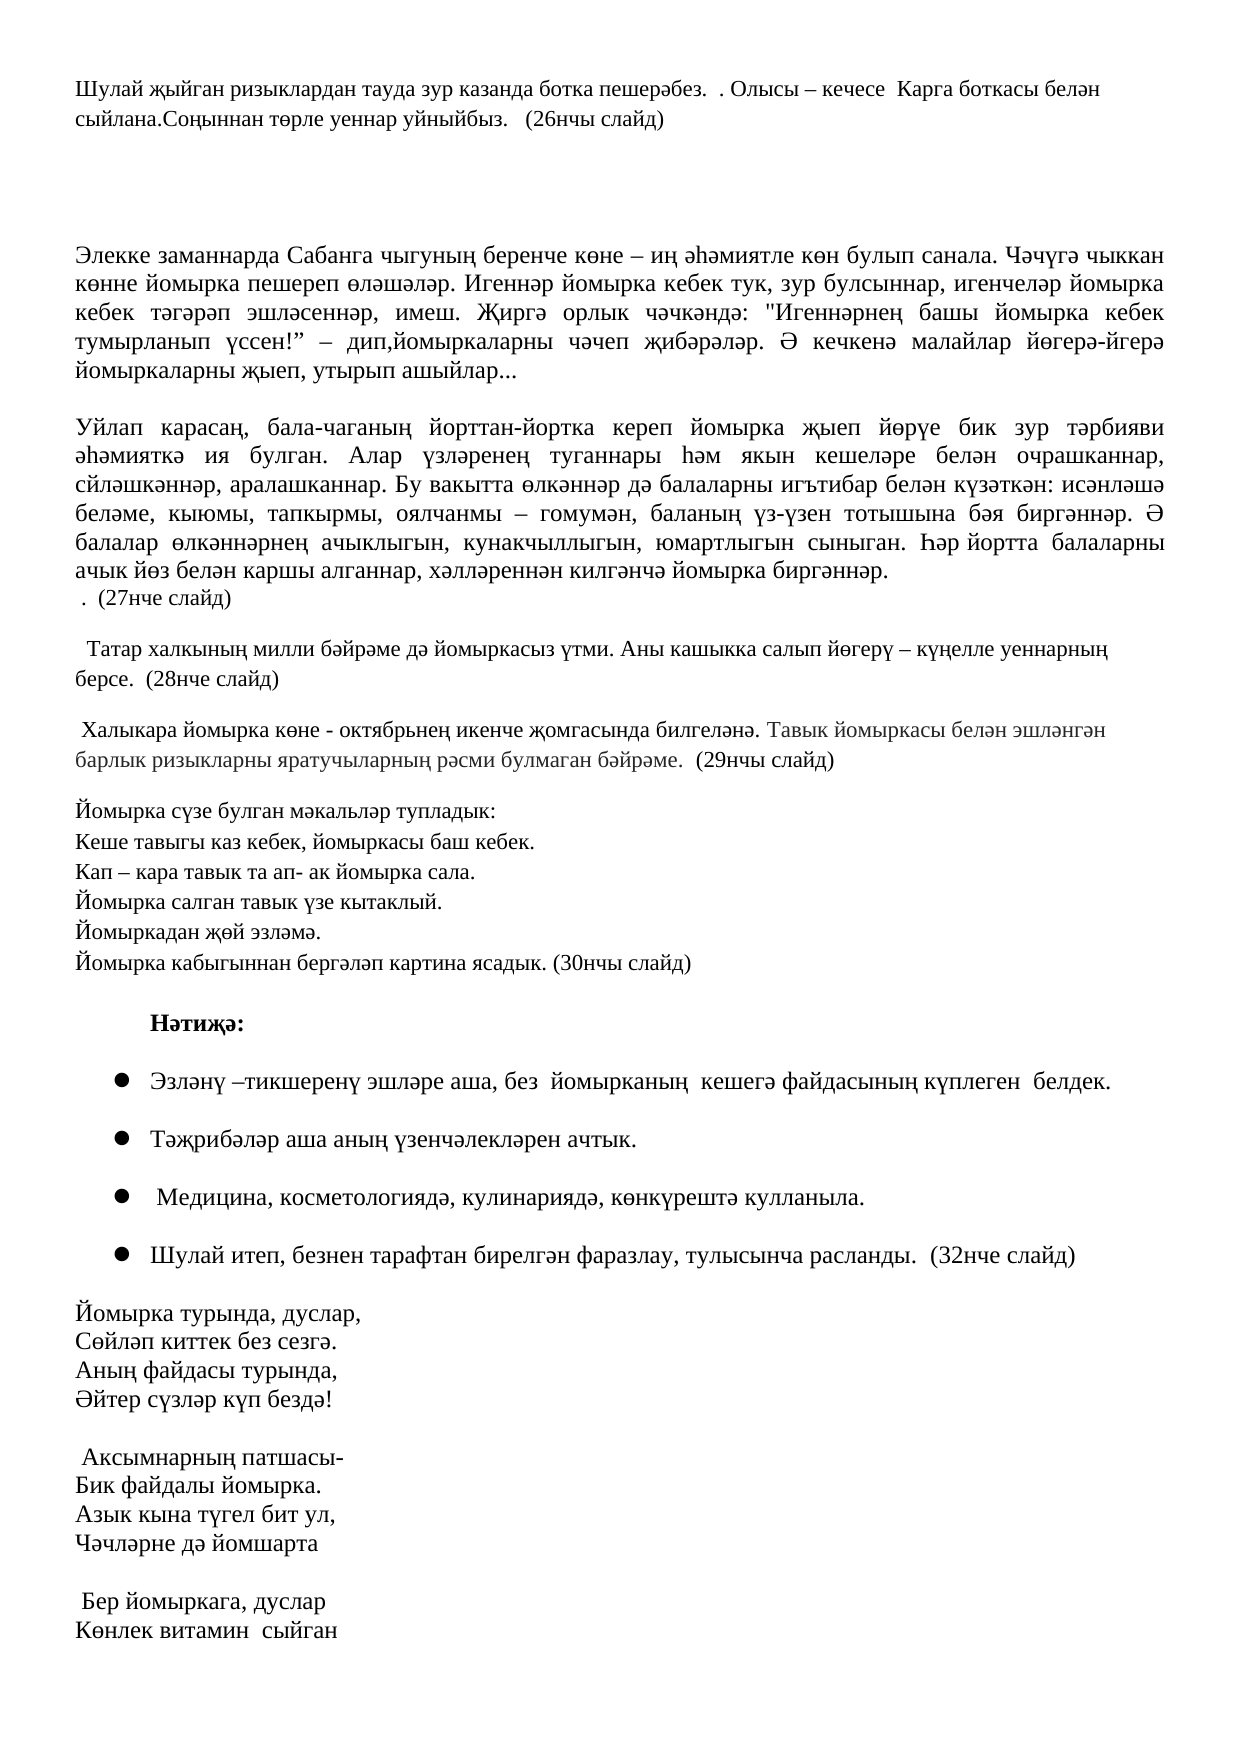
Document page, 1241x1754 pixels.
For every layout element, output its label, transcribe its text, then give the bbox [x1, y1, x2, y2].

text Нәтиҗә: [150, 1008, 1165, 1037]
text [75, 1586, 1165, 1643]
list Эзләнү –тикшеренү эшләре аша, без йомырканың кешегә файдасының күплеген белдек. [112, 1066, 1165, 1095]
text . (27нче слайд) [75, 584, 1165, 610]
text Йомырка турында, дуслар, Cөйләп киттек без сезгә. Аның файдасы турында, Әйтер сүзләр күп бездә! [75, 1298, 1165, 1413]
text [75, 75, 1165, 132]
list Тәҗрибәләр аша аның үзенчәлекләрен ачтык. [112, 1124, 1165, 1153]
text Татар халкының милли бәйрәме дә йомыркасыз үтми. Аны кашыкка салып йөгерү – күңелле уеннарның берсе. (28нче слайд) [75, 635, 1165, 692]
text Элекке заманнарда Сабанга чыгуның беренче көне – иң әһәмиятле көн булып санала. Чәчүгә чыккан көнне йомырка пешереп өләшәләр. Игеннәр йомырка кебек тук, зур булсыннар, игенчеләр йомырка кебек тәгәрәп эшләсеннәр, имеш. Җиргә орлык чәчкәндә: "Игеннәрнең башы йомырка кебек тумырланып үссен!” – дип,йомыркаларны чәчеп җибәрәләр. Ә кечкенә малайлар йөгерә-йгерә йомыркаларны җыеп, утырып ашыйлар... [75, 240, 1165, 383]
list Медицина, косметологиядә, кулинариядә, көнкүрештә кулланыла. [112, 1182, 1165, 1211]
list Шулай итеп, безнен тарафтан бирелгән фаразлау, тулысынча расланды. (32нче слайд) [112, 1240, 1165, 1268]
text Халыкара йомырка көне - октябрьнең икенче җомгасында билгеләнә. Тавык йомыркасы белән эшләнгән барлык ризыкларны яратучыларның рәсми булмаган бәйрәме. (29нчы слайд) [75, 716, 1165, 773]
text Йомырка сүзе булган мәкальләр тупладык: Кеше тавыгы каз кебек, йомыркасы баш кебек. Кап – кара тавык та ап- ак йомырка сала. Йомырка салган тавык үзе кытаклый. Йомыркадан җөй эзләмә. Йомырка кабыгыннан бергәләп картина ясадык. (30нчы слайд) [75, 798, 1165, 975]
text Уйлап карасаң, бала-чаганың йорттан-йортка кереп йомырка җыеп йөрүе бик зур тәрбияви әһәмияткә ия булган. Алар үзләренең туганнары һәм якын кешеләре белән очрашканнар, сйләшкәннәр, аралашканнар. Бу вакытта өлкәннәр дә балаларны игътибар белән күзәткән: исәнләшә беләме, кыюмы, тапкырмы, оялчанмы – гомумән, баланың үз-үзен тотышына бәя биргәннәр. Ә балалар өлкәннәрнең ачыклыгын, кунакчыллыгын, юмартлыгын сыныган. Һәр йортта балаларны ачык йөз белән каршы алганнар, хәлләреннән килгәнчә йомырка биргәннәр. [75, 412, 1165, 584]
text Аксымнарның патшасы- Бик файдалы йомырка. Азык кына түгел бит ул, Чәчләрне дә йомшарта [75, 1442, 1165, 1557]
